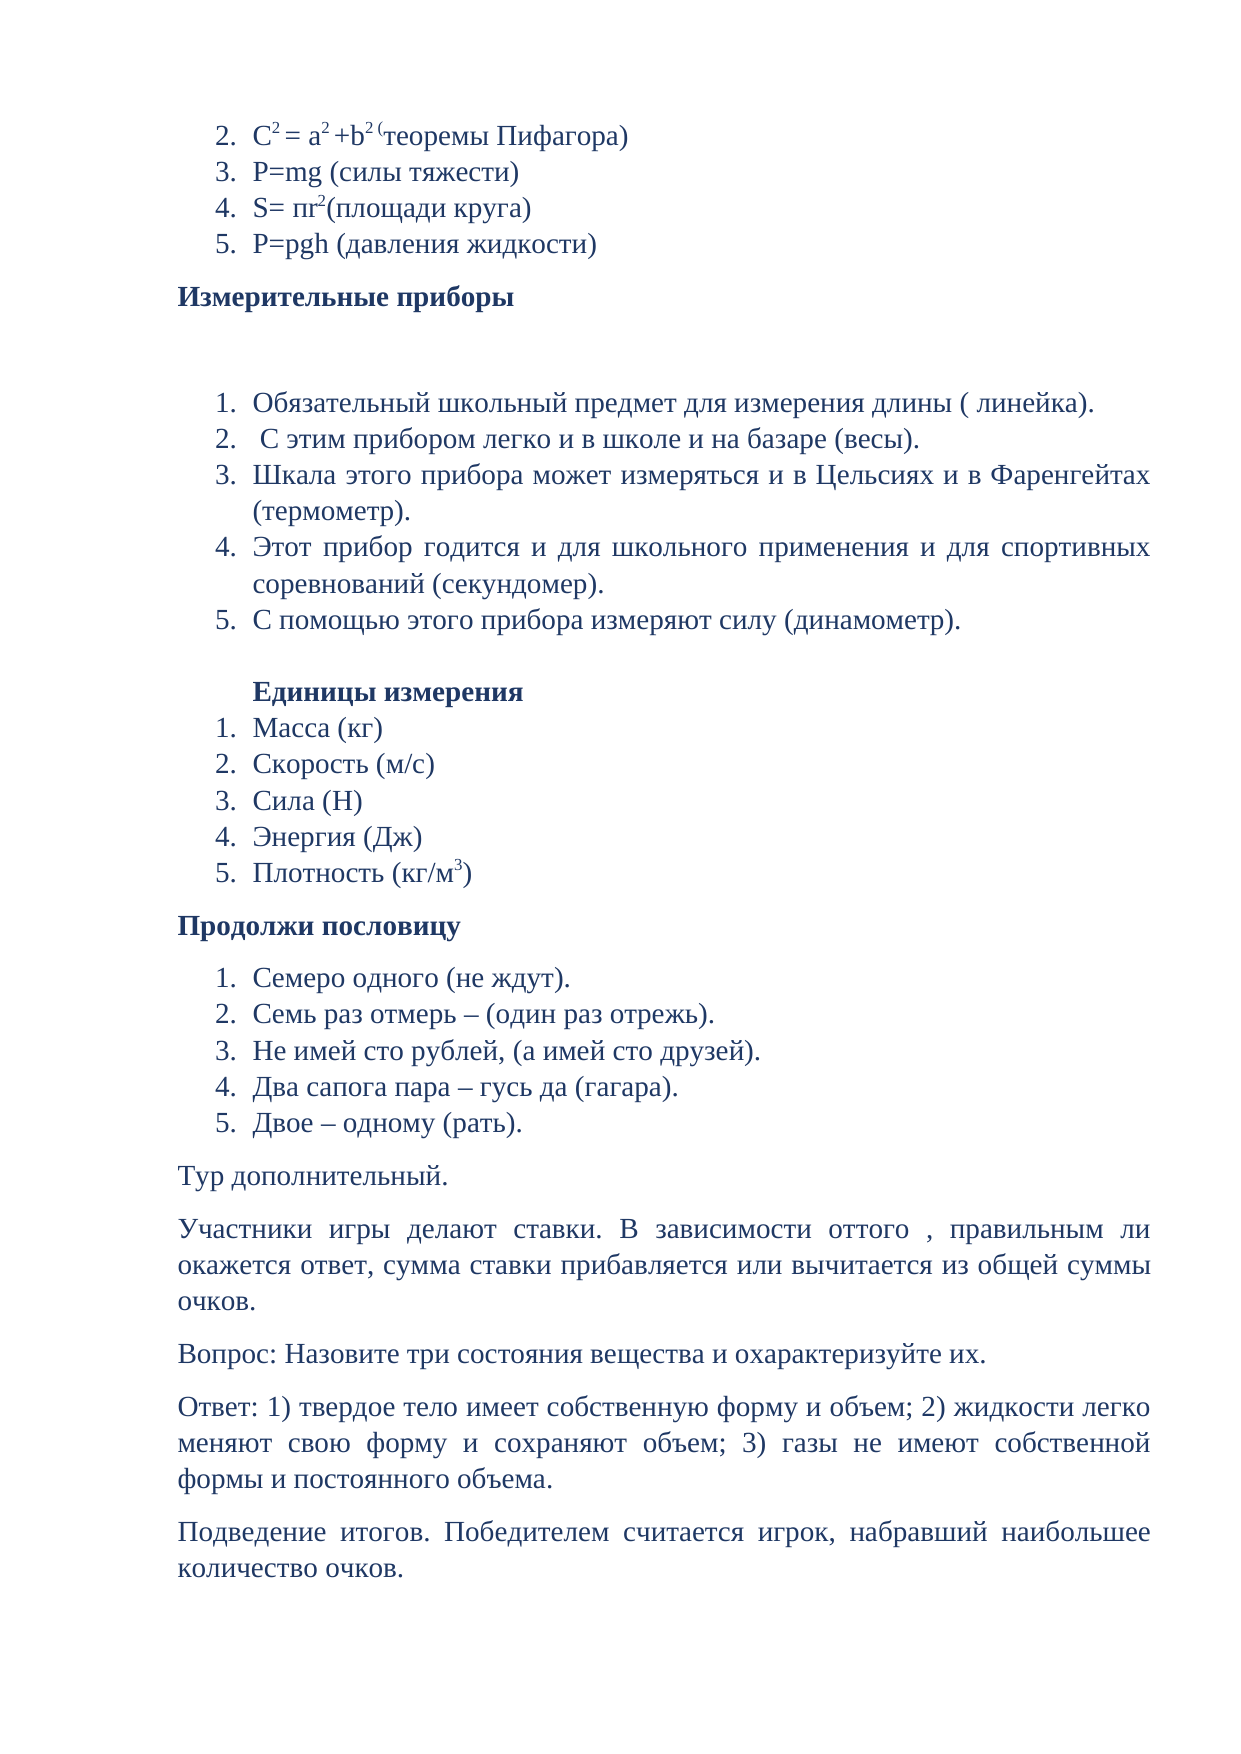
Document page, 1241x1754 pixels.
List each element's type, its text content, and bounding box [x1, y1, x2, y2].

list Семь раз отмерь – (один раз отрежь). [215, 997, 1152, 1030]
list P=pgh (давления жидкости) [215, 227, 1152, 260]
text Ответ: 1) твердое тело имеет собственную форму и объем; 2) жидкости легко меняют свою форму и сохраняют объем; 3) газы не имеют собственной формы и постоянного объема. [177, 1389, 1152, 1494]
list P=mg (силы тяжести) [215, 154, 1152, 188]
list Этот прибор годится и для школьного применения и для спортивных соревнований (секундомер). [215, 529, 1152, 599]
list Два сапога пара – гусь да (гагара). [215, 1069, 1152, 1102]
list C2 = a2 +b2 (теоремы Пифагора) [215, 118, 1152, 152]
list Плотность (кг/м3) [215, 855, 1152, 888]
list Семеро одного (не ждут). [215, 961, 1152, 994]
list Обязательный школьный предмет для измерения длины ( линейка). [215, 385, 1152, 418]
list Не имей сто рублей, (а имей сто друзей). [215, 1033, 1152, 1066]
text Вопрос: Назовите три состояния вещества и охарактеризуйте их. [177, 1336, 1152, 1369]
list С этим прибором легко и в школе и на базаре (весы). [215, 421, 1152, 455]
text Продолжи пословицу [177, 908, 1152, 941]
list Единицы измерения [252, 674, 1152, 708]
list Масса (кг) [215, 710, 1152, 744]
list Скорость (м/с) [215, 746, 1152, 780]
text Тур дополнительный. [177, 1158, 1152, 1191]
list Энергия (Дж) [215, 819, 1152, 852]
text Участники игры делают ставки. В зависимости оттого , правильным ли окажется ответ, сумма ставки прибавляется или вычитается из общей суммы очков. [177, 1211, 1152, 1317]
list Шкала этого прибора может измеряться и в Цельсиях и в Фаренгейтах (термометр). [215, 457, 1152, 527]
list S= пr2(площади круга) [215, 190, 1152, 224]
text Измерительные приборы [177, 279, 1152, 313]
list С помощью этого прибора измеряют силу (динамометр). [215, 602, 1152, 635]
list Сила (Н) [215, 783, 1152, 816]
list Двое – одному (рать). [215, 1105, 1152, 1139]
text Подведение итогов. Победителем считается игрок, набравший наибольшее количество очков. [177, 1514, 1152, 1583]
